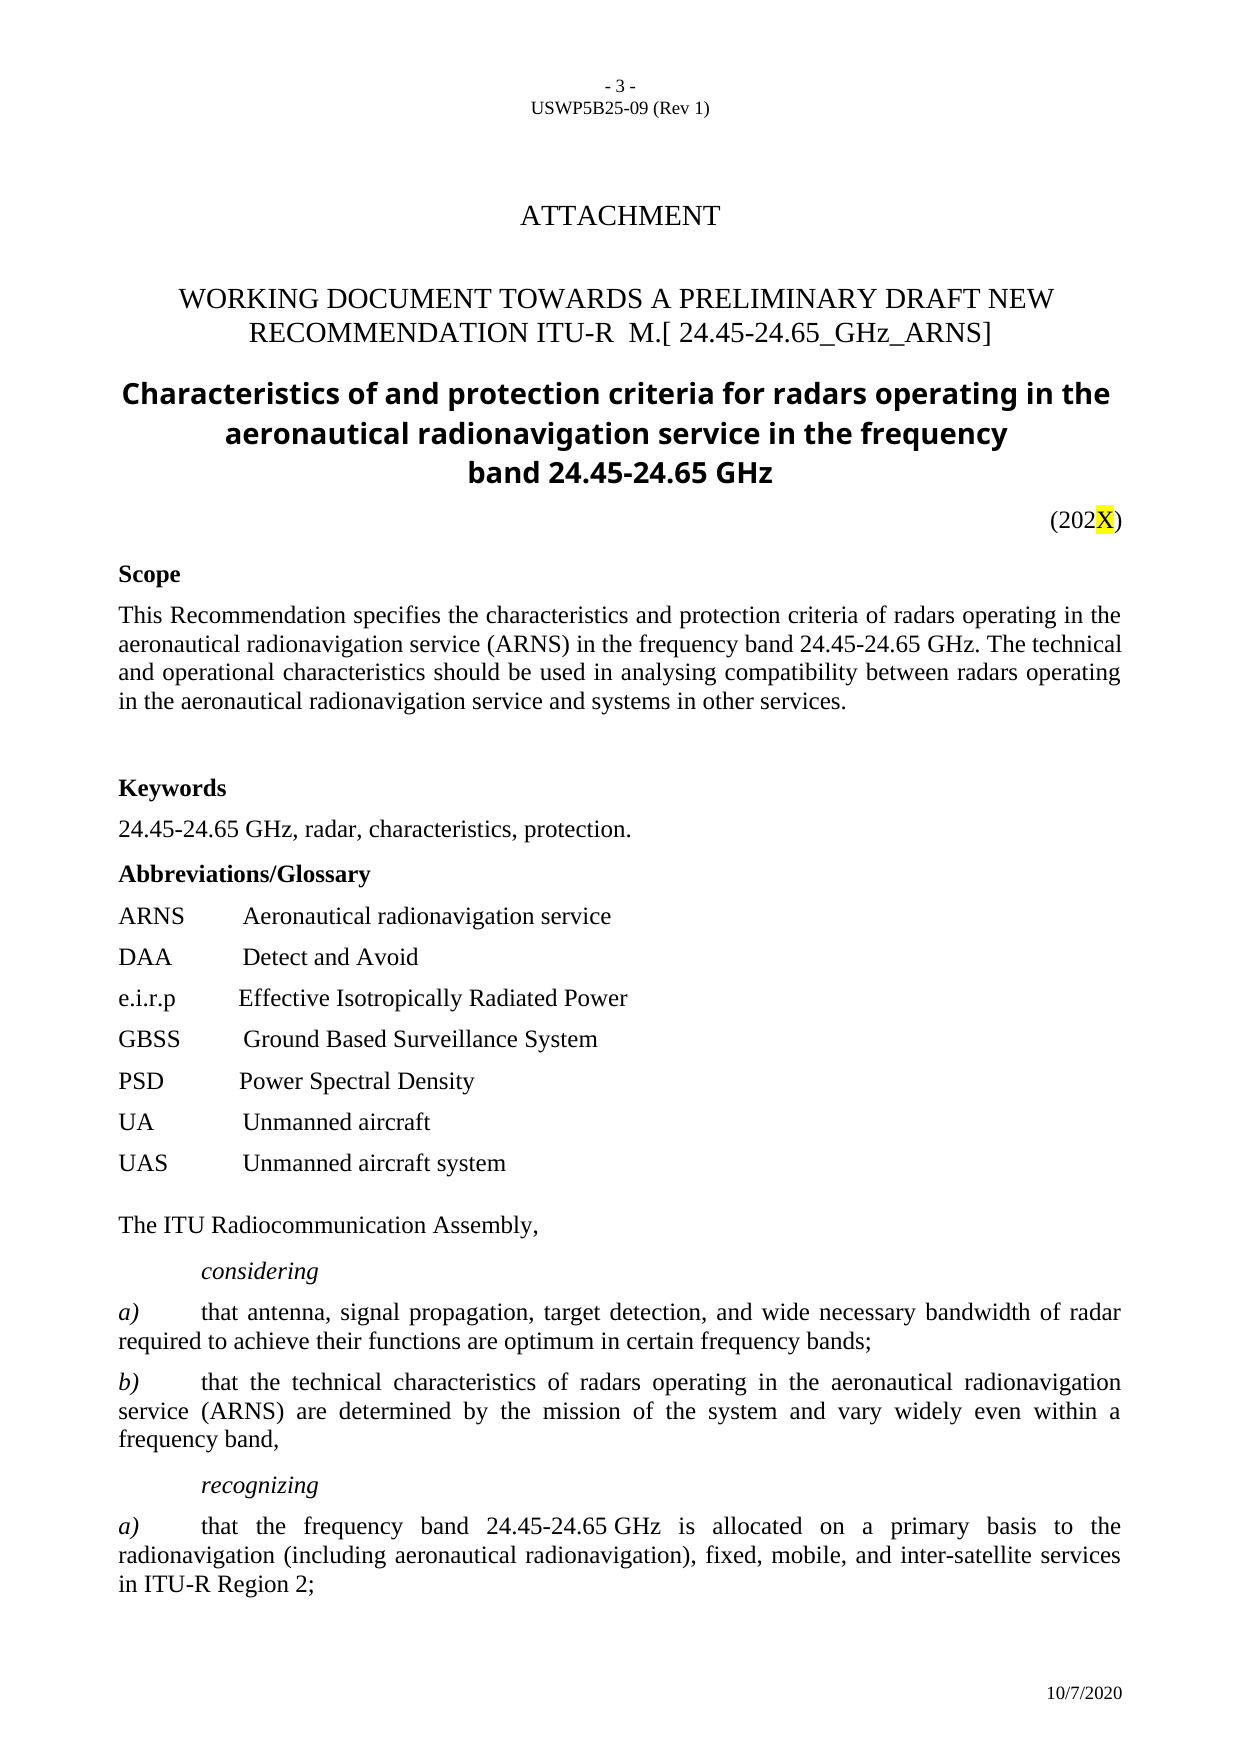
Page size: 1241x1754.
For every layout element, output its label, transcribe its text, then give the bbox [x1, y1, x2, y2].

text WORKING DOCUMENT TOWARDS A PRELIMINARY DRAFT NEW RECOMMENDATION ITU-R M.[ 24.45-24.65_GHz_ARNS] [118, 281, 1122, 348]
text 24.45-24.65 GHz, radar, characteristics, protection. [118, 814, 1122, 843]
text ARNS Aeronautical radionavigation service [118, 901, 1122, 929]
text DAA Detect and Avoid [118, 942, 1122, 971]
subtitle Abbreviations/Glossary [118, 859, 1122, 888]
text a) that antenna, signal propagation, target detection, and wide necessary bandwidth of radar required to achieve their functions are optimum in certain frequency bands; [118, 1297, 1122, 1354]
text b) that the technical characteristics of radars operating in the aeronautical radionavigation service (ARNS) are determined by the mission of the system and vary widely even within a frequency band, [118, 1367, 1122, 1453]
text recognizing [201, 1470, 1122, 1499]
text ATTACHMENT [118, 198, 1122, 231]
title The ITU Radiocommunication Assembly, [118, 1210, 1122, 1239]
title Characteristics of and protection criteria for radars operating in the aeronautical radionavigation service in the frequency band 24.45-24.65 GHz [118, 373, 1122, 492]
text a) that the frequency band 24.45-24.65 GHz is allocated on a primary basis to the radionavigation (including aeronautical radionavigation), fixed, mobile, and inter-satellite services in ITU-R Region 2; [118, 1511, 1122, 1597]
text e.i.r.p Effective Isotropically Radiated Power [118, 983, 1122, 1012]
subtitle Scope [118, 559, 1122, 587]
text PSD Power Spectral Density [118, 1066, 1122, 1094]
text GBSS Ground Based Surveillance System [118, 1024, 1122, 1053]
text considering [201, 1256, 1122, 1284]
text This Recommendation specifies the characteristics and protection criteria of radars operating in the aeronautical radionavigation service (ARNS) in the frequency band 24.45-24.65 GHz. The technical and operational characteristics should be used in analysing compatibility between radars operating in the aeronautical radionavigation service and systems in other services. [118, 600, 1122, 715]
subtitle Keywords [118, 773, 1122, 802]
text UA Unmanned aircraft [118, 1107, 1122, 1136]
text (202X) [118, 505, 1096, 534]
text UAS Unmanned aircraft system [118, 1148, 1122, 1177]
